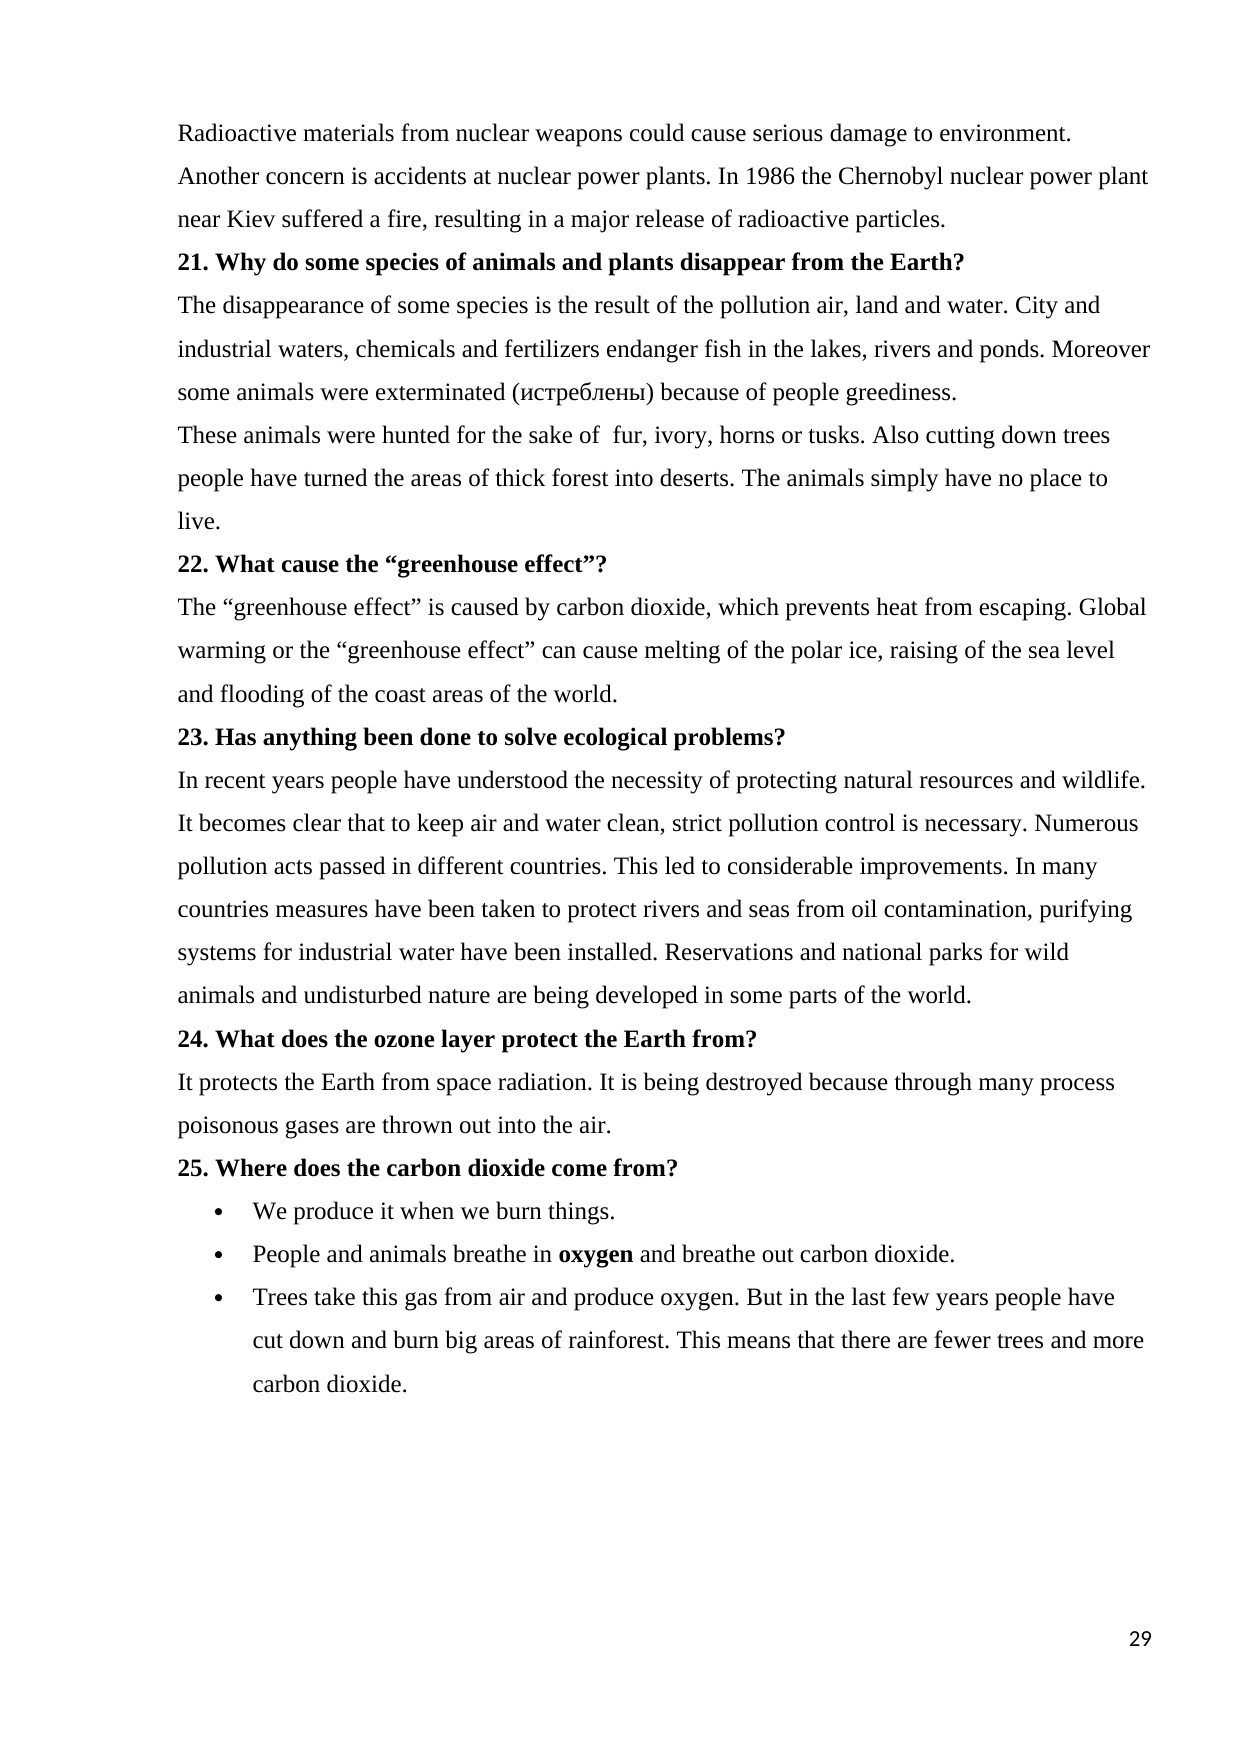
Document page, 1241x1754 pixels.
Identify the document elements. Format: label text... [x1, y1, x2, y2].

text These animals were hunted for the sake of fur, ivory, horns or tusks. Also cutting down trees people have turned the areas of thick forest into deserts. The animals simply have no place to live. [177, 420, 1152, 535]
text Radioactive materials from nuclear weapons could cause serious damage to environment. [177, 118, 1152, 147]
text 24. What does the ozone layer protect the Earth from? [177, 1024, 1152, 1052]
list Trees take this gas from air and produce oxygen. But in the last few years people have cut down and burn big areas of rainforest. This means that there are fewer trees and more carbon dioxide. [215, 1282, 1152, 1397]
text The disappearance of some species is the result of the pollution air, land and water. City and industrial waters, chemicals and fertilizers endanger fish in the lakes, rivers and ponds. Moreover some animals were exterminated (истреблены) because of people greediness. [177, 291, 1152, 406]
text The “greenhouse effect” is caused by carbon dioxide, which prevents heat from escaping. Global warming or the “greenhouse effect” can cause melting of the polar ice, raising of the sea level and flooding of the coast areas of the world. [177, 592, 1152, 707]
text It protects the Earth from space radiation. It is being destroyed because through many process poisonous gases are thrown out into the air. [177, 1067, 1152, 1139]
text In recent years people have understood the necessity of protecting natural resources and wildlife. It becomes clear that to keep air and water clean, strict pollution control is necessary. Numerous pollution acts passed in different countries. This led to considerable improvements. In many countries measures have been taken to protect rivers and seas from oil contamination, purifying systems for industrial water have been installed. Reservations and national parks for wild animals and undisturbed nature are being developed in some parts of the world. [177, 765, 1152, 1009]
text 22. What cause the “greenhouse effect”? [177, 549, 1152, 578]
text Another concern is accidents at nuclear power plants. In 1986 the Chernobyl nuclear power plant near Kiev suffered a fire, resulting in a major release of radioactive particles. [177, 161, 1152, 233]
list People and animals breathe in oxygen and breathe out carbon dioxide. [215, 1239, 1152, 1268]
text 23. Has anything been done to solve ecological problems? [177, 722, 1152, 751]
text 21. Why do some species of animals and plants disappear from the Earth? [177, 247, 1152, 276]
text 25. Where does the carbon dioxide come from? [177, 1153, 1152, 1182]
list We produce it when we burn things. [215, 1196, 1152, 1225]
